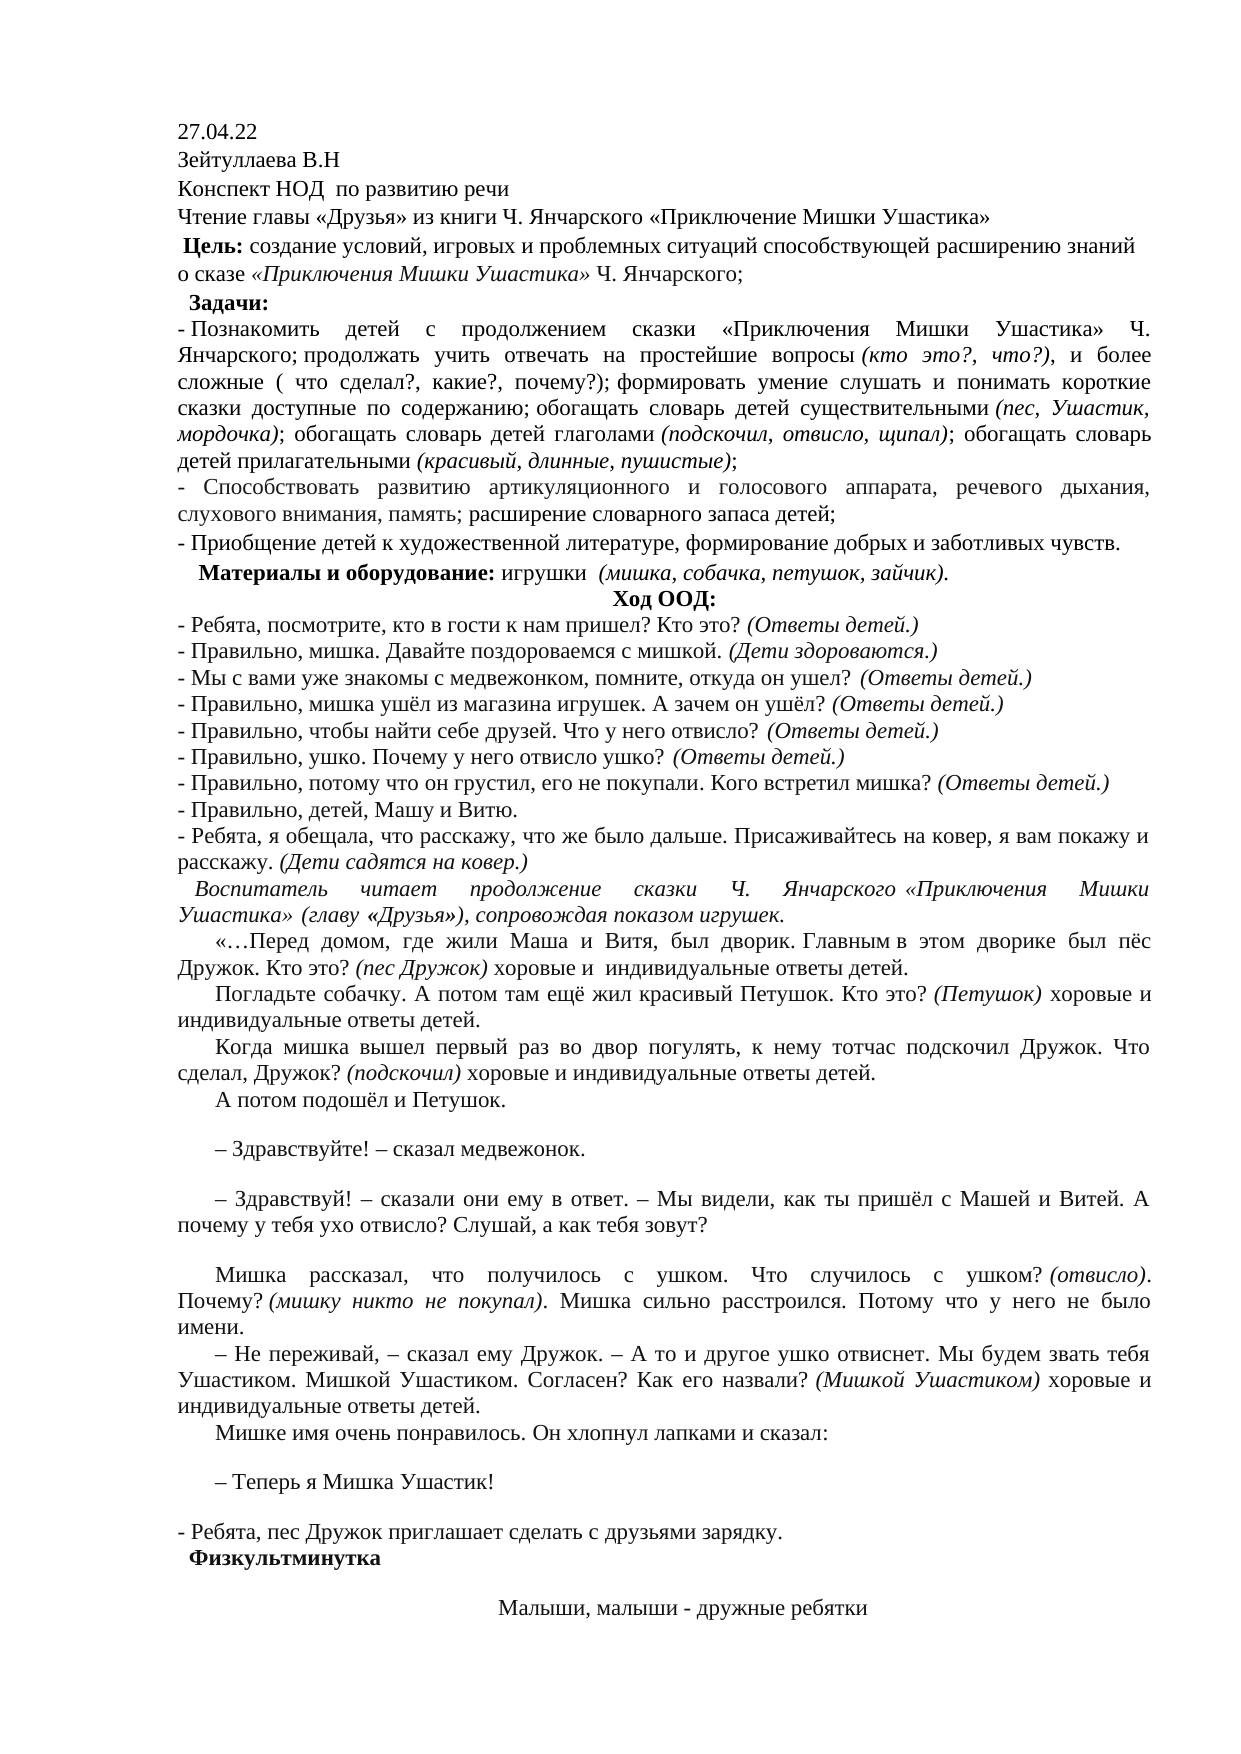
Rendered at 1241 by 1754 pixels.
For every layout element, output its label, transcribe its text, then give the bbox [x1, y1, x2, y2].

text – Не переживай, – сказал ему Дружок. – А то и другое ушко отвиснет. Мы будем звать тебя Ушастиком. Мишкой Ушастиком. Согласен? Как его назвали? (Мишкой Ушастиком) хоровые и индивидуальные ответы детей. [177, 1340, 1152, 1419]
text - Правильно, ушко. Почему у него отвисло ушко? (Ответы детей.) [177, 743, 1152, 769]
text Материалы и оборудование: игрушки (мишка, собачка, петушок, зайчик). [181, 558, 1151, 585]
text – Здравствуй! – сказали они ему в ответ. – Мы видели, как ты пришёл с Машей и Витей. А почему у тебя ухо отвисло? Слушай, а как тебя зовут? [177, 1185, 1152, 1237]
text - Правильно, мишка. Давайте поздороваемся с мишкой. (Дети здороваются.) [177, 638, 1152, 664]
text Когда мишка вышел первый раз во двор погулять, к нему тотчас подскочил Дружок. Что сделал, Дружок? (подскочил) хоровые и индивидуальные ответы детей. [177, 1033, 1152, 1086]
text - Правильно, мишка ушёл из магазина игрушек. А зачем он ушёл? (Ответы детей.) [177, 690, 1152, 717]
text 27.04.22 Зейтуллаева В.Н Конспект НОД по развитию речи Чтение главы «Друзья» из книги Ч. Янчарского «Приключение Мишки Ушастика» Цель: создание условий, игровых и проблемных ситуаций способствующей расширению знаний о сказе «Приключения Мишки Ушастика» Ч. Янчарского; [177, 118, 1152, 287]
text Ход ООД: [177, 585, 1152, 611]
text Воспитатель читает продолжение сказки Ч. Янчарского «Приключения Мишки Ушастика» (главу «Друзья»), сопровождая показом игрушек. [177, 875, 1152, 927]
text Физкультминутка [177, 1544, 1152, 1571]
text Погладьте собачку. А потом там ещё жил красивый Петушок. Кто это? (Петушок) хоровые и индивидуальные ответы детей. [177, 980, 1152, 1033]
text Малыши, малыши - дружные ребятки [177, 1594, 1152, 1620]
text - Правильно, детей, Машу и Витю. [177, 796, 1152, 822]
text - Мы с вами уже знакомы с медвежонком, помните, откуда он ушел? (Ответы детей.) [177, 664, 1152, 690]
text - Правильно, чтобы найти себе друзей. Что у него отвисло? (Ответы детей.) [177, 717, 1152, 743]
text Задачи: [189, 289, 1152, 315]
text – Здравствуйте! – сказал медвежонок. [177, 1135, 1152, 1162]
text Мишке имя очень понравилось. Он хлопнул лапками и сказал: [177, 1419, 1152, 1445]
text - Приобщение детей к художественной литературе, формирование добрых и заботливых чувств. [177, 529, 1152, 555]
text - Ребята, посмотрите, кто в гости к нам пришел? Кто это? (Ответы детей.) [177, 611, 1152, 638]
text А потом подошёл и Петушок. [177, 1086, 1152, 1112]
text «…Перед домом, где жили Маша и Витя, был дворик. Главным в этом дворике был пёс Дружок. Кто это? (пес Дружок) хоровые и индивидуальные ответы детей. [177, 927, 1152, 980]
text - Ребята, пес Дружок приглашает сделать с друзьями зарядку. [177, 1518, 1152, 1544]
text – Теперь я Мишка Ушастик! [177, 1468, 1152, 1495]
text - Способствовать развитию артикуляционного и голосового аппарата, речевого дыхания, слухового внимания, память; расширение словарного запаса детей; [177, 473, 1152, 526]
text - Познакомить детей с продолжением сказки «Приключения Мишки Ушастика» Ч. Янчарского; продолжать учить отвечать на простейшие вопросы (кто это?, что?), и более сложные ( что сделал?, какие?, почему?); формировать умение слушать и понимать короткие сказки доступные по содержанию; обогащать словарь детей существительными (пес, Ушастик, мордочка); обогащать словарь детей глаголами (подскочил, отвисло, щипал); обогащать словарь детей прилагательными (красивый, длинные, пушистые); [177, 315, 1152, 473]
text Мишка рассказал, что получилось с ушком. Что случилось с ушком? (отвисло). Почему? (мишку никто не покупал). Мишка сильно расстроился. Потому что у него не было имени. [177, 1261, 1152, 1340]
text - Правильно, потому что он грустил, его не покупали. Кого встретил мишка? (Ответы детей.) [177, 769, 1152, 796]
text - Ребята, я обещала, что расскажу, что же было дальше. Присаживайтесь на ковер, я вам покажу и расскажу. (Дети садятся на ковер.) [177, 822, 1152, 875]
